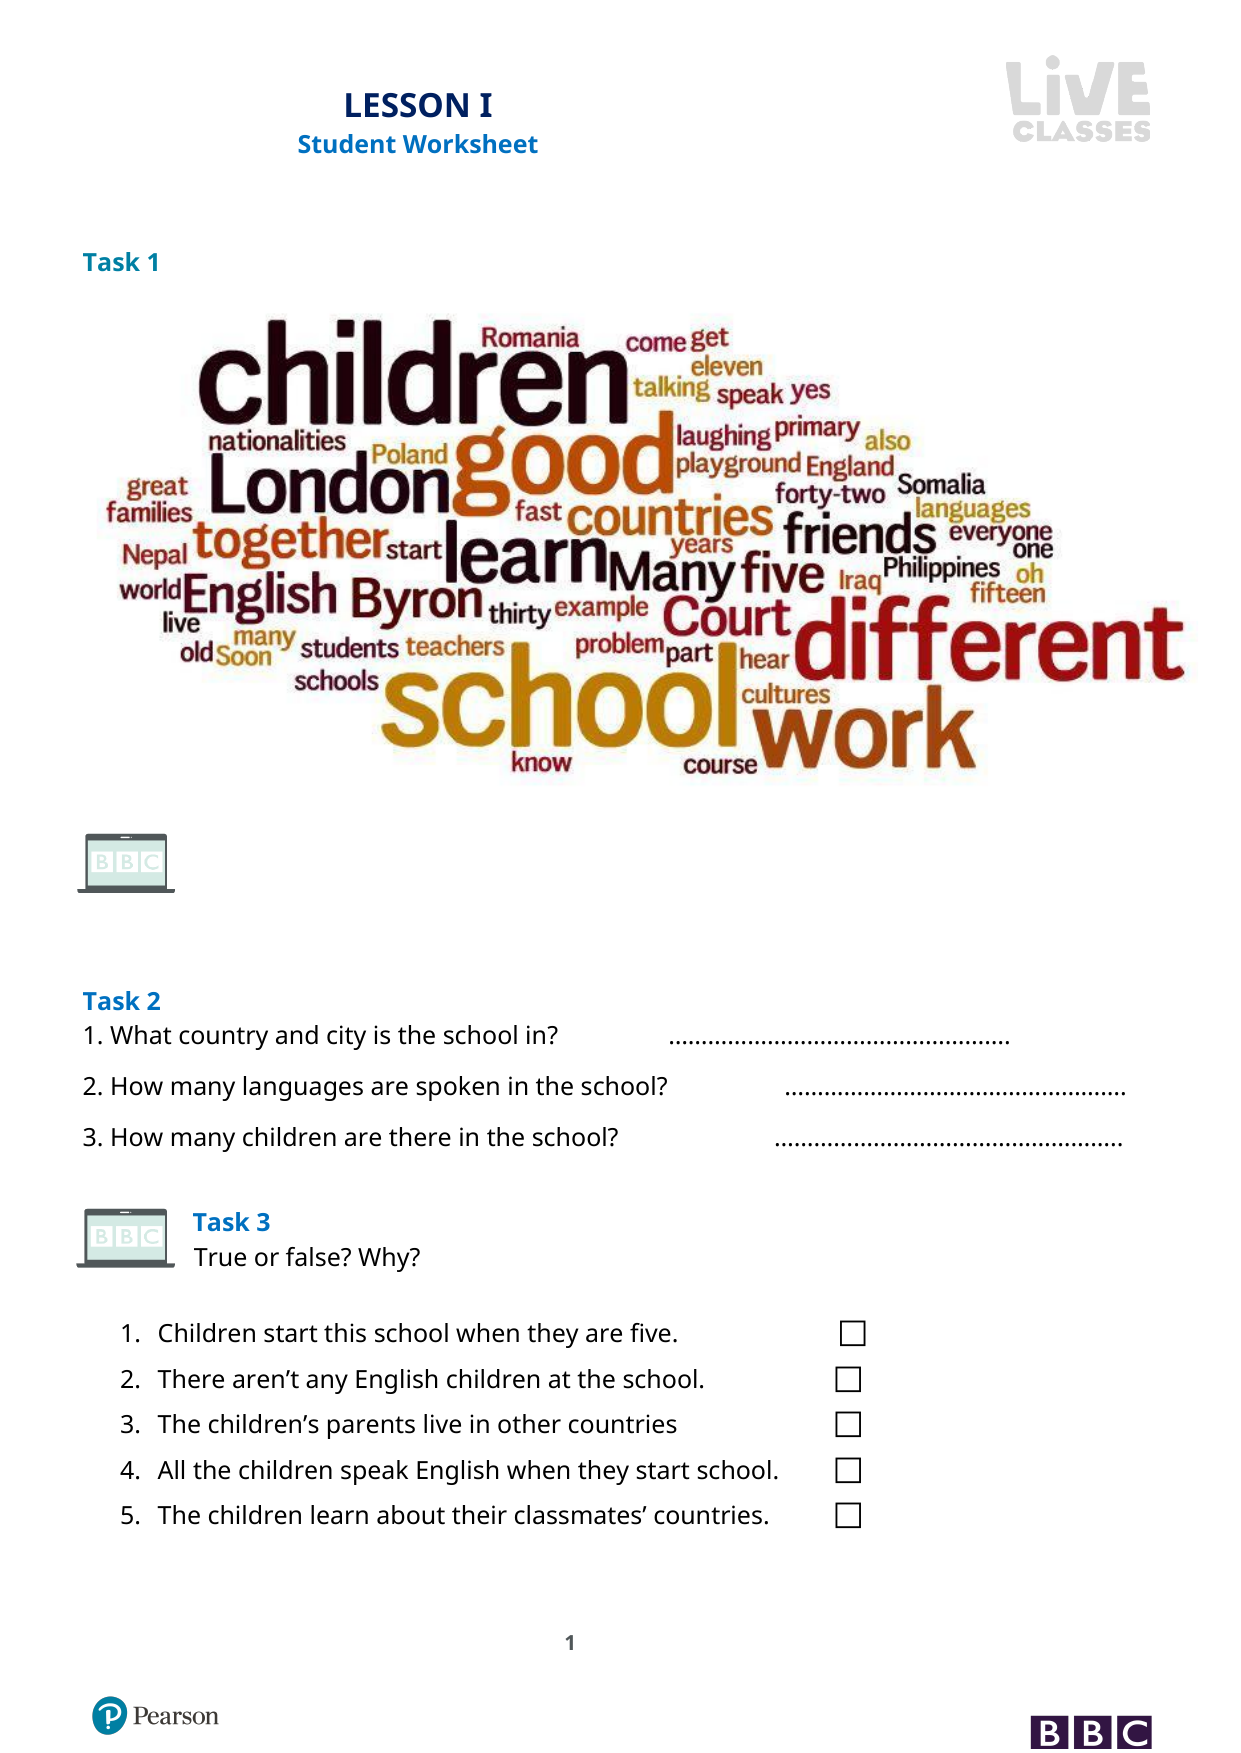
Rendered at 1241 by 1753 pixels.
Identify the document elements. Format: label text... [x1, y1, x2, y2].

text 3. How many children are there in the school? …………………………………………….. [82, 1120, 1158, 1154]
list Children start this school when they are five. □ [120, 1307, 1158, 1353]
list There aren’t any English children at the school. □ [120, 1353, 1158, 1398]
picture [96, 293, 1199, 797]
picture [75, 829, 176, 892]
picture [1029, 1714, 1152, 1749]
subtitle Task 1 [82, 244, 1158, 278]
text 1. What country and city is the school in? ……………………………………………. [82, 1018, 1158, 1052]
text 2. How many languages are spoken in the school? ……………………………………………. [82, 1069, 1158, 1103]
list The children’s parents live in other countries □ [120, 1398, 1158, 1443]
text Task 3 [172, 1205, 1158, 1239]
list The children learn about their classmates’ countries. □ [120, 1489, 1158, 1534]
picture [1006, 55, 1150, 142]
picture [74, 1204, 175, 1267]
picture [87, 1688, 222, 1739]
list All the children speak English when they start school. □ [120, 1443, 1158, 1489]
text Task 2 [82, 984, 1158, 1018]
text True or false? Why? [82, 1239, 1158, 1273]
